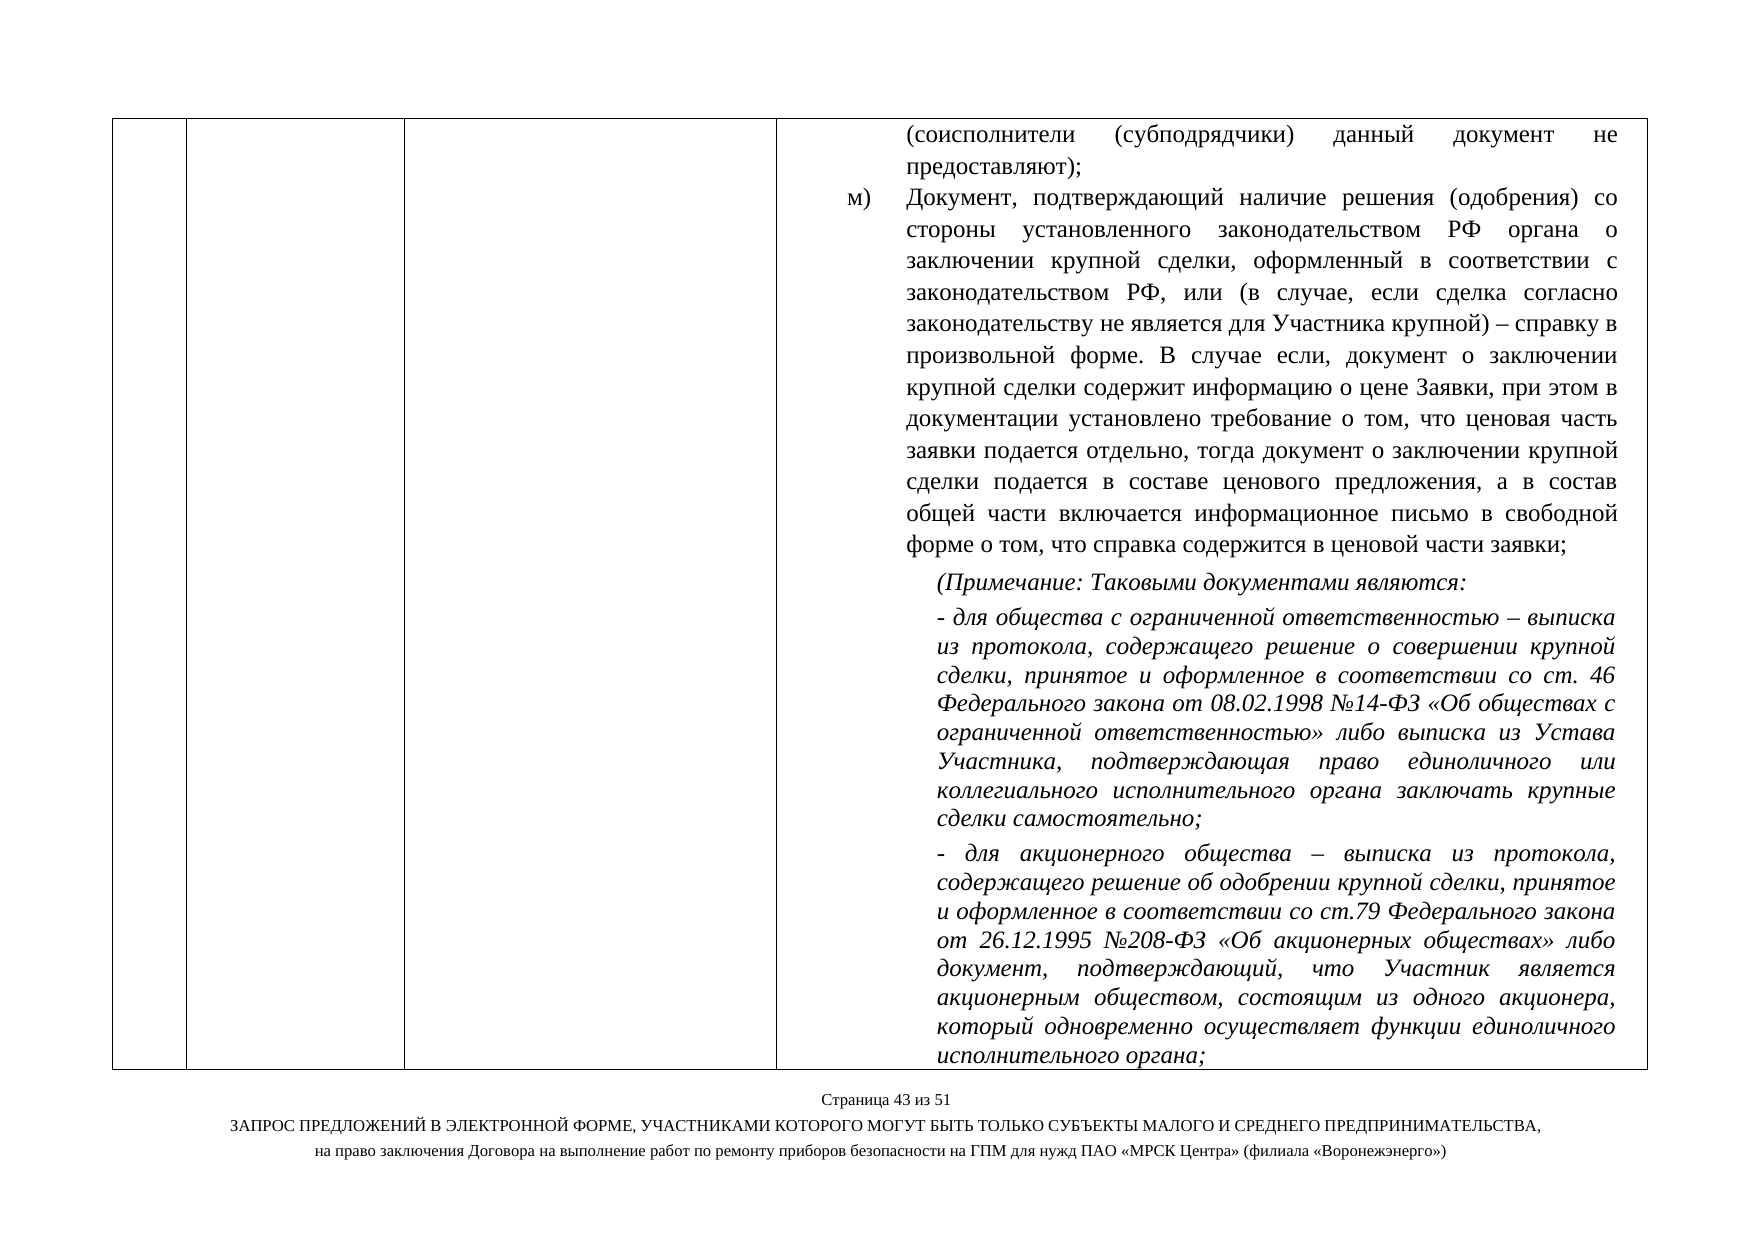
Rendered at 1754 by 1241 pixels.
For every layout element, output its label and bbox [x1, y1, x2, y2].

table_cell [187, 119, 404, 1068]
table_cell [113, 119, 186, 1068]
table_cell [777, 119, 1647, 1068]
table_cell [405, 119, 776, 1068]
